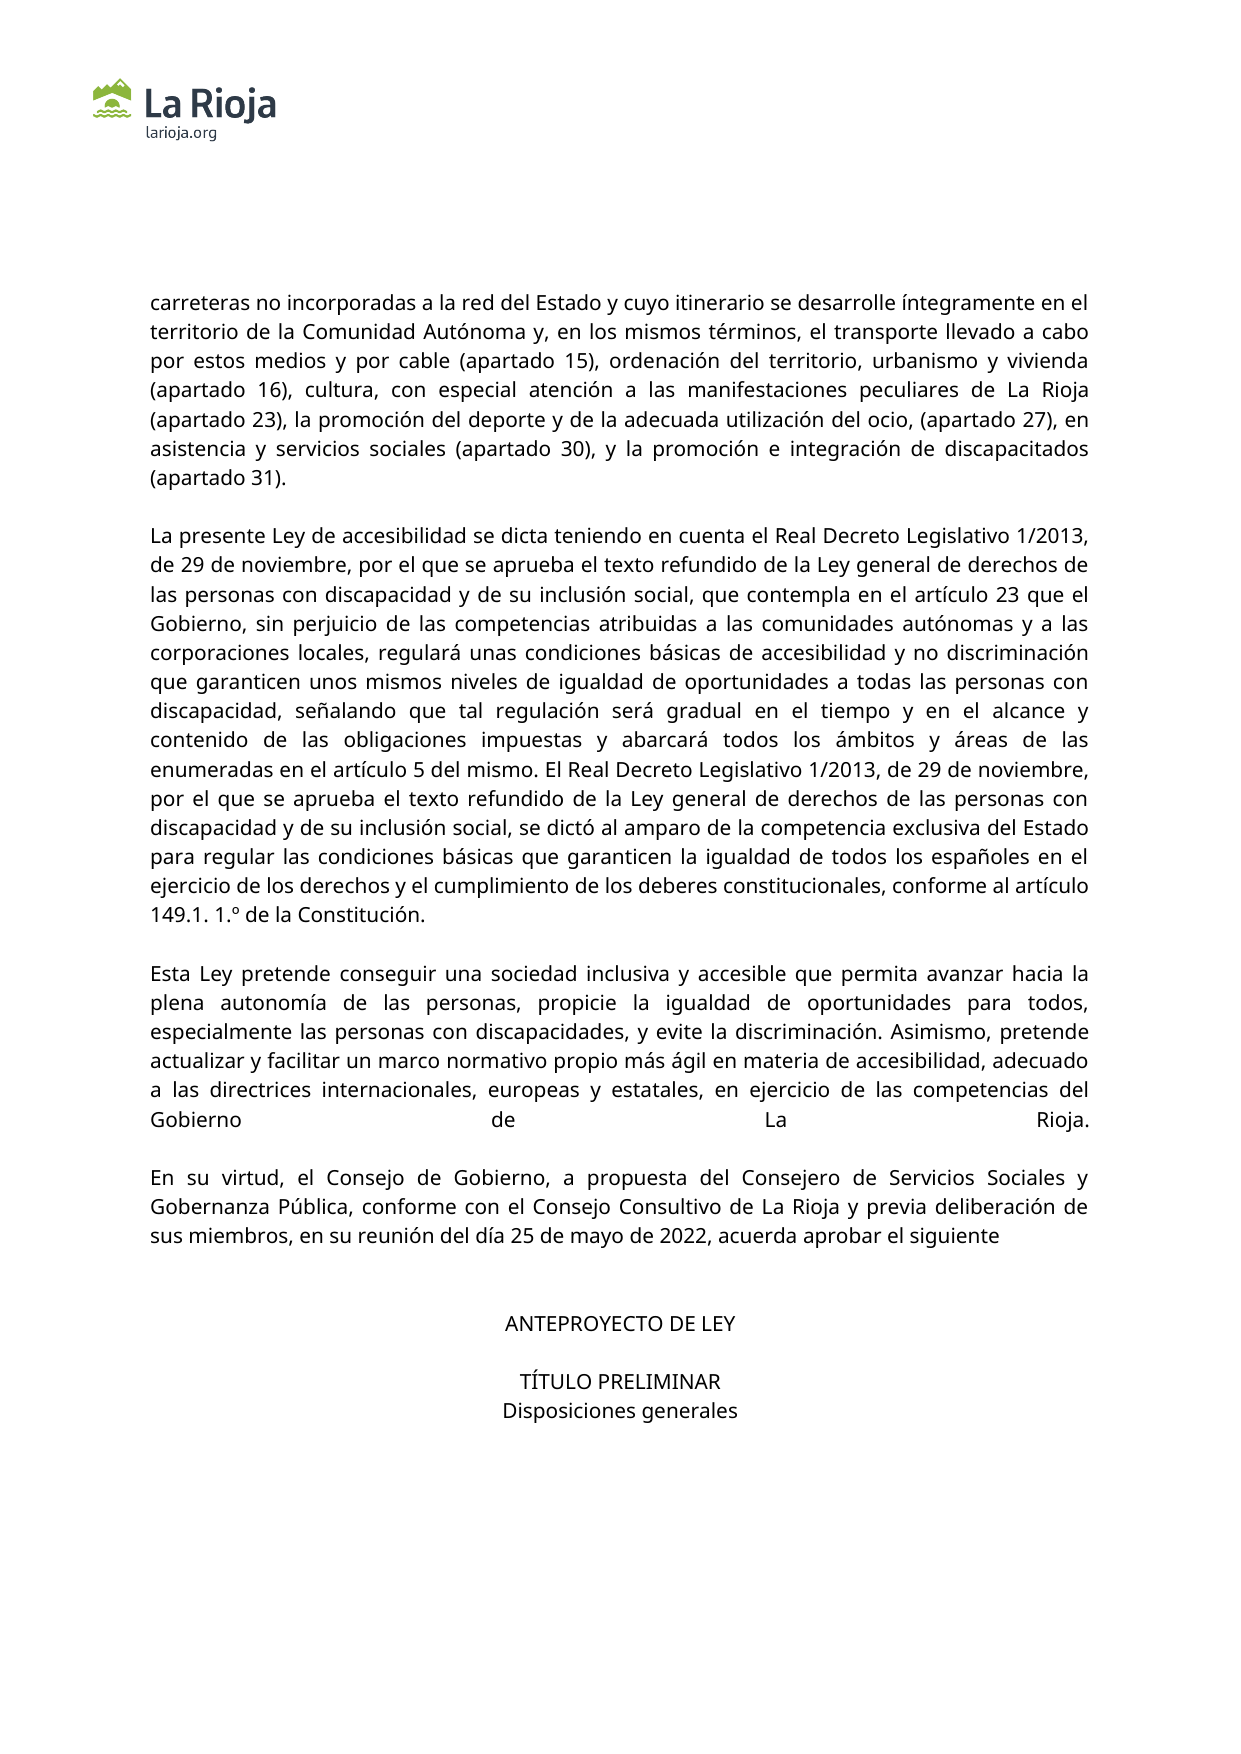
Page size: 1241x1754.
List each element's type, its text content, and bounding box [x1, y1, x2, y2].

text En su virtud, el Consejo de Gobierno, a propuesta del Consejero de Servicios Sociales y Gobernanza Pública, conforme con el Consejo Consultivo de La Rioja y previa deliberación de sus miembros, en su reunión del día 25 de mayo de 2022, acuerda aprobar el siguiente [150, 1162, 1090, 1249]
text La presente Ley de accesibilidad se dicta teniendo en cuenta el Real Decreto Legislativo 1/2013, de 29 de noviembre, por el que se aprueba el texto refundido de la Ley general de derechos de las personas con discapacidad y de su inclusión social, que contempla en el artículo 23 que el Gobierno, sin perjuicio de las competencias atribuidas a las comunidades autónomas y a las corporaciones locales, regulará unas condiciones básicas de accesibilidad y no discriminación que garanticen unos mismos niveles de igualdad de oportunidades a todas las personas con discapacidad, señalando que tal regulación será gradual en el tiempo y en el alcance y contenido de las obligaciones impuestas y abarcará todos los ámbitos y áreas de las enumeradas en el artículo 5 del mismo. El Real Decreto Legislativo 1/2013, de 29 de noviembre, por el que se aprueba el texto refundido de la Ley general de derechos de las personas con discapacidad y de su inclusión social, se dictó al amparo de la competencia exclusiva del Estado para regular las condiciones básicas que garanticen la igualdad de todos los españoles en el ejercicio de los derechos y el cumplimiento de los deberes constitucionales, conforme al artículo 149.1. 1.º de la Constitución. [150, 520, 1090, 929]
text Esta Ley pretende conseguir una sociedad inclusiva y accesible que permita avanzar hacia la plena autonomía de las personas, propicie la igualdad de oportunidades para todos, especialmente las personas con discapacidades, y evite la discriminación. Asimismo, pretende actualizar y facilitar un marco normativo propio más ágil en materia de accesibilidad, adecuado a las directrices internacionales, europeas y estatales, en ejercicio de las competencias del Gobierno de La Rioja. [150, 958, 1090, 1162]
text TÍTULO PRELIMINAR [150, 1366, 1090, 1395]
text Disposiciones generales [150, 1395, 1090, 1424]
text ANTEPROYECTO DE LEY [150, 1308, 1090, 1337]
picture [0, 0, 1241, 237]
